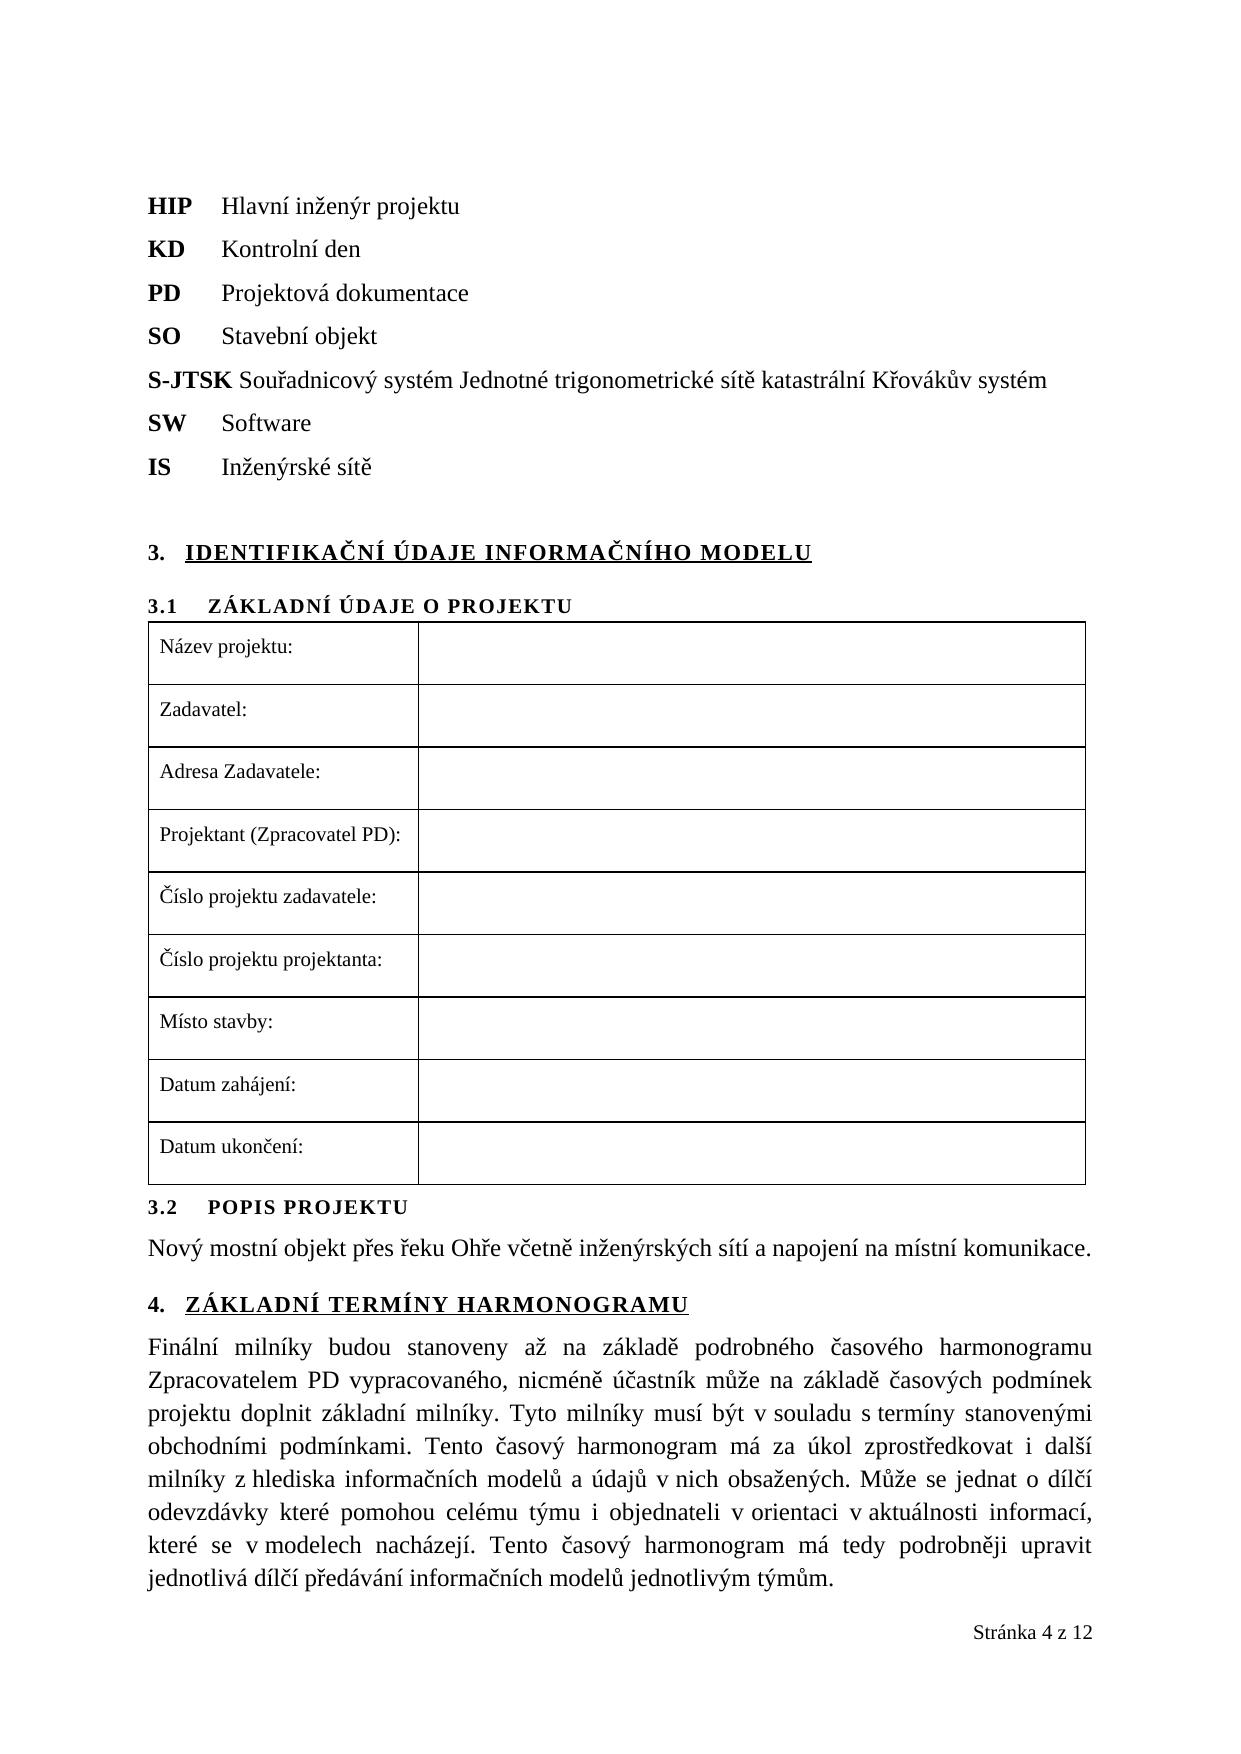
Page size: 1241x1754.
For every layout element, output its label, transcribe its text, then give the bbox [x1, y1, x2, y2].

table_cell Místo stavby: [149, 998, 418, 1059]
table_header Název projektu: [149, 623, 418, 684]
text SW Software [148, 408, 1093, 437]
table_cell Projektant (Zpracovatel PD): [149, 810, 418, 871]
table_cell [419, 1060, 1085, 1121]
table_cell Zadavatel: [149, 685, 418, 746]
table_cell [419, 685, 1085, 746]
subtitle ZÁKLADNÍ ÚDAJE O PROJEKTU [148, 594, 1093, 618]
subtitle IDENTIFIKAČNÍ ÚDAJE INFORMAČNÍHO MODELU [148, 538, 1093, 565]
table_cell [419, 935, 1085, 996]
table_cell [419, 810, 1085, 871]
table_cell [419, 873, 1085, 934]
table_cell Číslo projektu projektanta: [149, 935, 418, 996]
table_header [419, 623, 1085, 684]
text HIP Hlavní inženýr projektu [148, 191, 1093, 220]
table_cell Datum zahájení: [149, 1060, 418, 1121]
table_cell Datum ukončení: [149, 1123, 418, 1184]
text Nový mostní objekt přes řeku Ohře včetně inženýrských sítí a napojení na místní komunikace. [148, 1233, 1093, 1262]
text Finální milníky budou stanoveny až na základě podrobného časového harmonogramu Zpracovatelem PD vypracovaného, nicméně účastník může na základě časových podmínek projektu doplnit základní milníky. Tyto milníky musí být v souladu s termíny stanovenými obchodními podmínkami. Tento časový harmonogram má za úkol zprostředkovat i další milníky z hlediska informačních modelů a údajů v nich obsažených. Může se jednat o dílčí odevzdávky které pomohou celému týmu i objednateli v orientaci v aktuálnosti informací, které se v modelech nacházejí. Tento časový harmonogram má tedy podrobněji upravit jednotlivá dílčí předávání informačních modelů jednotlivým týmům. [148, 1332, 1093, 1592]
table_cell Číslo projektu zadavatele: [149, 873, 418, 934]
text SO Stavební objekt [148, 321, 1093, 350]
table_cell [419, 998, 1085, 1059]
text KD Kontrolní den [148, 234, 1093, 263]
text S-JTSK Souřadnicový systém Jednotné trigonometrické sítě katastrální Křovákův systém [148, 365, 1093, 393]
text IS Inženýrské sítě [148, 452, 1093, 480]
table_cell Adresa Zadavatele: [149, 748, 418, 809]
text PD Projektová dokumentace [148, 278, 1093, 307]
subtitle Popis projektu [148, 1195, 1093, 1219]
table_cell [419, 748, 1085, 809]
table_cell [419, 1123, 1085, 1184]
subtitle ZÁKLADNÍ TERMÍNY HARMONOGRAMU [148, 1291, 1093, 1318]
